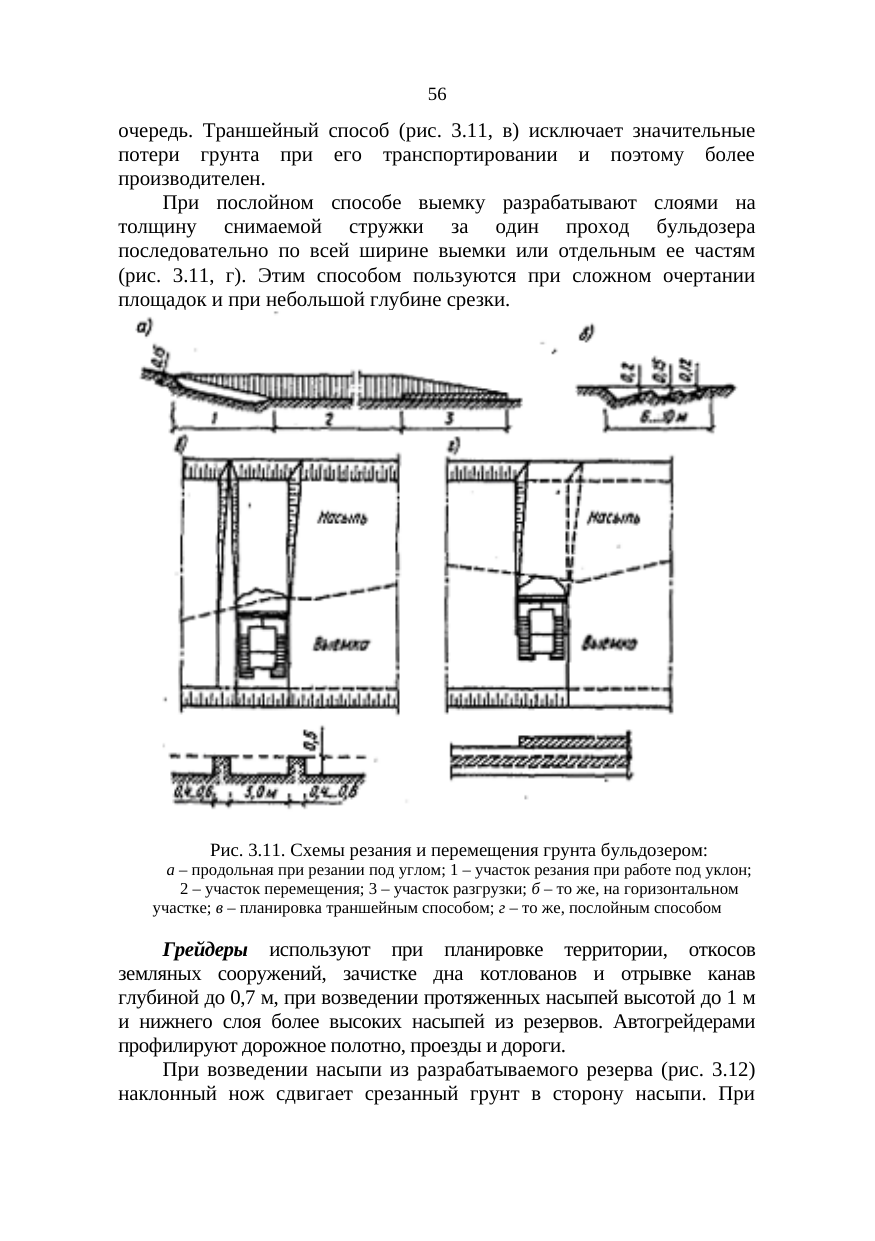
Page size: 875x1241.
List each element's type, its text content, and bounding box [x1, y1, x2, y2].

text Грейдеры используют при планировке территории, откосов земляных сооружений, зачистке дна котлованов и отрывке канав глубиной до 0,7 м, при возведении протяженных насыпей высотой до 1 м и нижнего слоя более высоких насыпей из резервов. Автогрейдерами профилируют дорожное полотно, проезды и дороги. [118, 937, 756, 1057]
text 2 – участок перемещения; 3 – участок разгрузки; б – то же, на горизонтальном участке; в – планировка траншейным способом; г – то же, послойным способом [118, 879, 756, 917]
text Рис. 3.11. Схемы резания и перемещения грунта бульдозером: [118, 838, 756, 860]
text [118, 118, 756, 190]
text а – продольная при резании под углом; 1 – участок резания при работе под уклон; [118, 860, 756, 879]
text При послойном способе выемку разрабатывают слоями на толщину снимаемой стружки за один проход бульдозера последовательно по всей ширине выемки или отдельным ее частям (рис. 3.11, г). Этим способом пользуются при сложном очертании площадок и при небольшой глубине срезки. [118, 190, 756, 311]
picture [132, 310, 742, 817]
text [118, 1057, 756, 1105]
